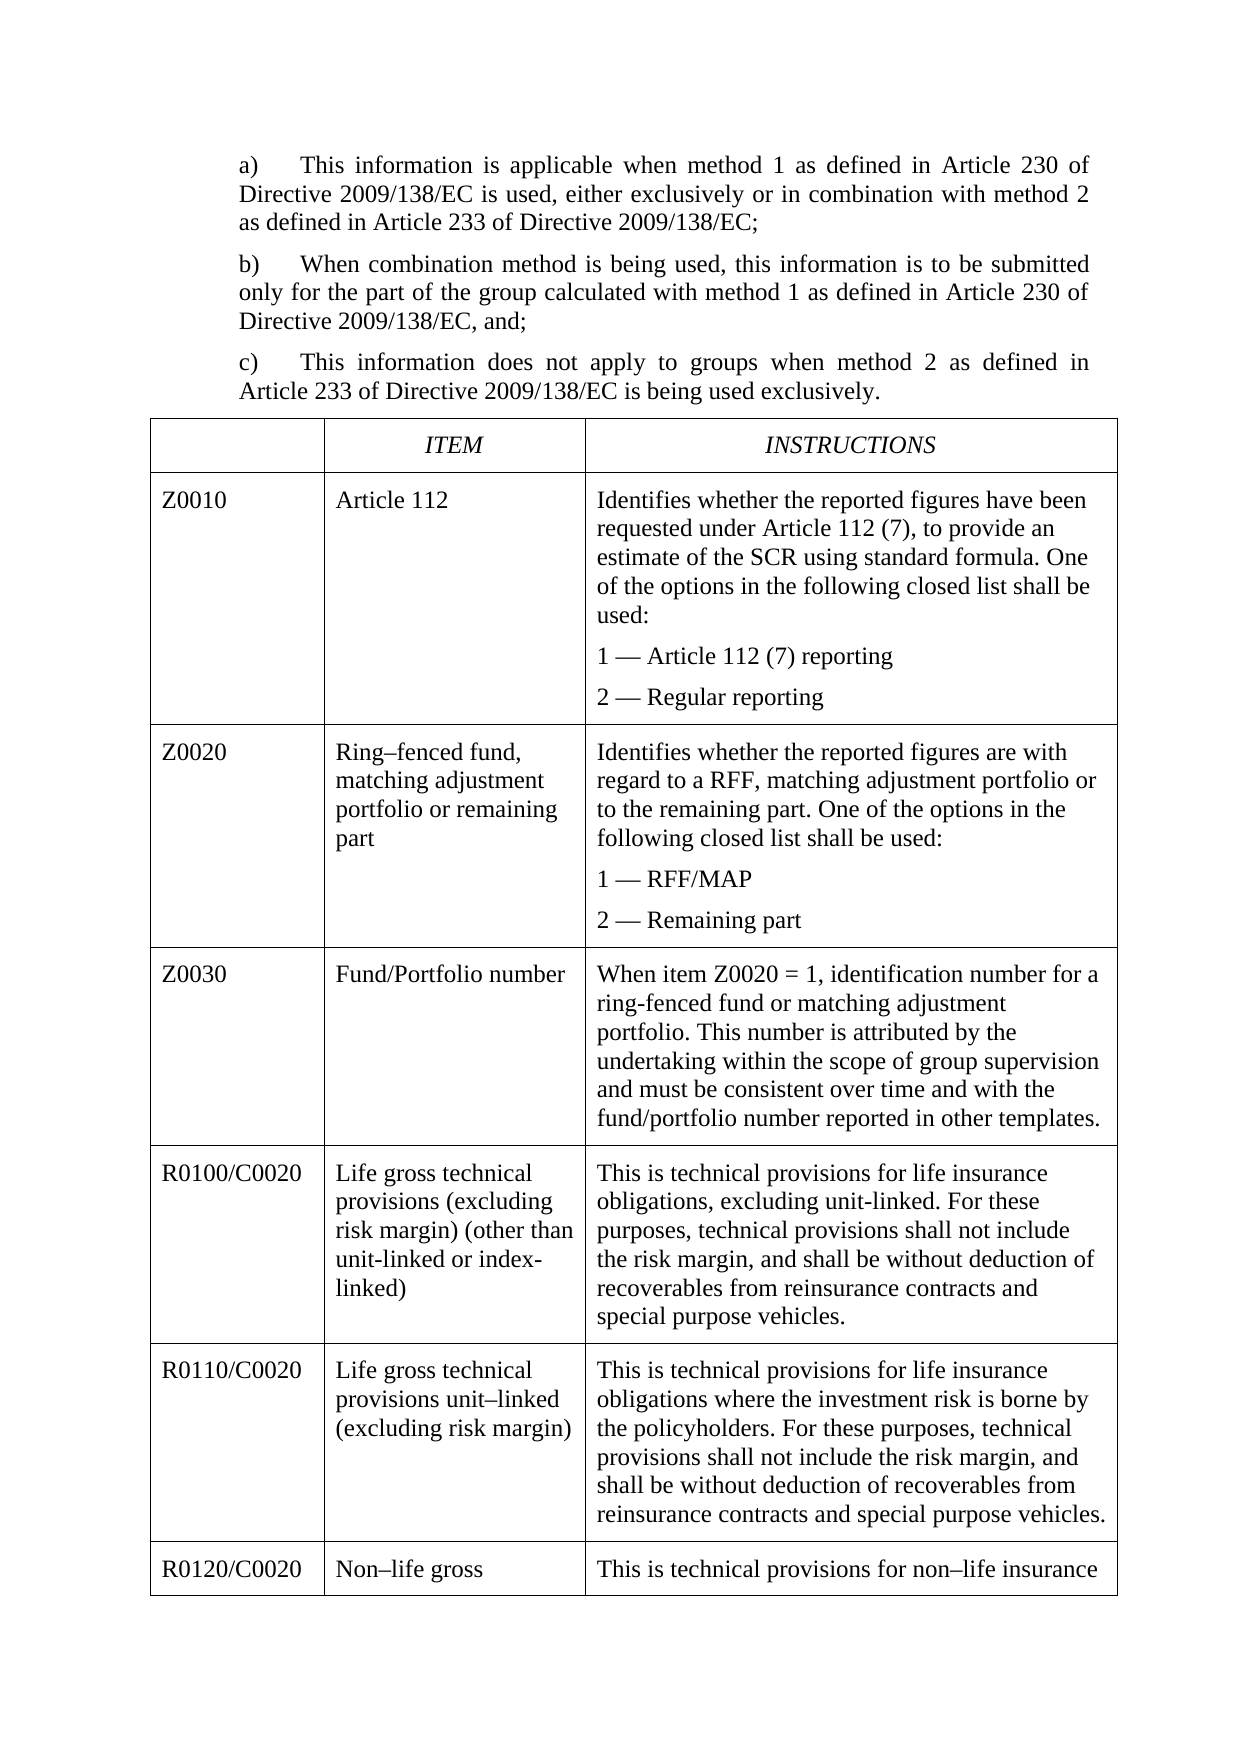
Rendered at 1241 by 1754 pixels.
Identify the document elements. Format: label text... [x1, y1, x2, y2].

table_cell Ring–fenced fund, matching adjustment portfolio or remaining part [325, 725, 585, 947]
text c) This information does not apply to groups when method 2 as defined in Article 233 of Directive 2009/138/EC is being used exclusively. [150, 347, 1090, 405]
table_cell Article 112 [325, 473, 585, 723]
table_cell This is technical provisions for life insurance obligations, excluding unit-linked. For these purposes, technical provisions shall not include the risk margin, and shall be without deduction of recoverables from reinsurance contracts and special purpose vehicles. [586, 1146, 1117, 1343]
table_cell Z0030 [151, 948, 324, 1144]
table_cell Z0020 [151, 725, 324, 947]
table_cell Life gross technical provisions (excluding risk margin) (other than unit-linked or index-linked) [325, 1146, 585, 1343]
table_cell Identifies whether the reported figures are with regard to a RFF, matching adjustment portfolio or to the remaining part. One of the options in the following closed list shall be used: 1 — RFF/MAP 2 — Remaining part [586, 725, 1117, 947]
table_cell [586, 1542, 1117, 1595]
table_cell This is technical provisions for life insurance obligations where the investment risk is borne by the policyholders. For these purposes, technical provisions shall not include the risk margin, and shall be without deduction of recoverables from reinsurance contracts and special purpose vehicles. [586, 1344, 1117, 1541]
table_cell R0110/C0020 [151, 1344, 324, 1541]
table_cell R0120/C0020 [151, 1542, 324, 1595]
text a) This information is applicable when method 1 as defined in Article 230 of Directive 2009/138/EC is used, either exclusively or in combination with method 2 as defined in Article 233 of Directive 2009/138/EC; [150, 150, 1090, 236]
table_cell Identifies whether the reported figures have been requested under Article 112 (7), to provide an estimate of the SCR using standard formula. One of the options in the following closed list shall be used: 1 — Article 112 (7) reporting 2 — Regular reporting [586, 473, 1117, 723]
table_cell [325, 1542, 585, 1595]
table_header ITEM [325, 419, 585, 472]
table_cell Z0010 [151, 473, 324, 723]
table_cell Life gross technical provisions unit–linked (excluding risk margin) [325, 1344, 585, 1541]
text b) When combination method is being used, this information is to be submitted only for the part of the group calculated with method 1 as defined in Article 230 of Directive 2009/138/EC, and; [150, 249, 1090, 335]
table_header [151, 419, 324, 472]
table_cell Fund/Portfolio number [325, 948, 585, 1144]
table_header INSTRUCTIONS [586, 419, 1117, 472]
table_cell When item Z0020 = 1, identification number for a ring-fenced fund or matching adjustment portfolio. This number is attributed by the undertaking within the scope of group supervision and must be consistent over time and with the fund/portfolio number reported in other templates. [586, 948, 1117, 1144]
table_cell R0100/C0020 [151, 1146, 324, 1343]
